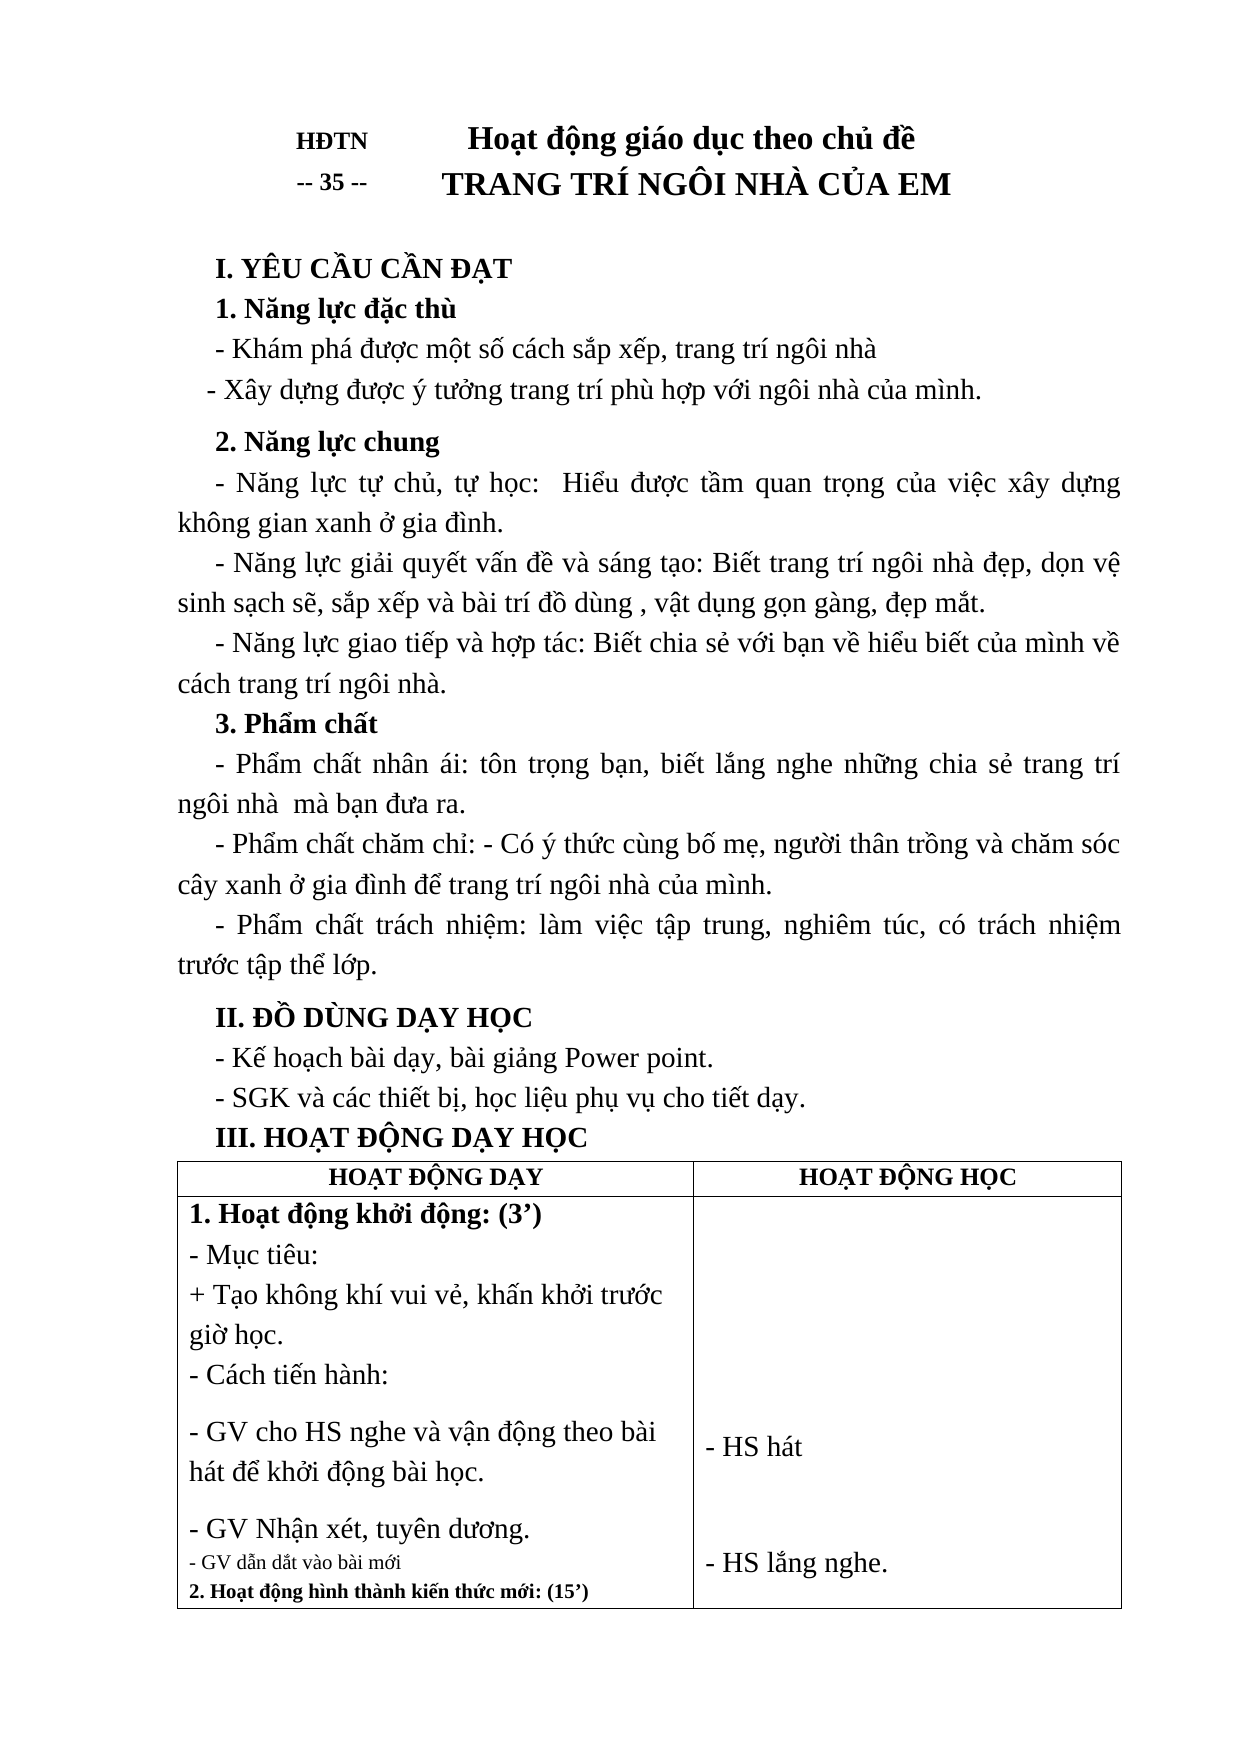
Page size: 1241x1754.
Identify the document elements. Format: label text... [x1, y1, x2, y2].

text 2. Năng lực chung [177, 424, 1122, 458]
text 1. Năng lực đặc thù [177, 291, 1122, 325]
text - Năng lực giao tiếp và hợp tác: Biết chia sẻ với bạn về hiểu biết của mình về cách trang trí ngôi nhà. [177, 626, 1122, 699]
table_header HOẠT ĐỘNG DẠY [178, 1162, 693, 1196]
text - SGK và các thiết bị, học liệu phụ vụ cho tiết dạy. [177, 1080, 1122, 1114]
text - Phẩm chất nhân ái: tôn trọng bạn, biết lắng nghe những chia sẻ trang trí ngôi nhà mà bạn đưa ra. [177, 746, 1122, 820]
table_header HOẠT ĐỘNG HỌC [694, 1162, 1121, 1196]
text - Khám phá được một số cách sắp xếp, trang trí ngôi nhà [177, 332, 1122, 365]
text 3. Phẩm chất [177, 706, 1122, 739]
text - Xây dựng được ý tưởng trang trí phù hợp với ngôi nhà của mình. [177, 372, 1122, 405]
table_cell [178, 1197, 693, 1608]
text - Phẩm chất trách nhiệm: làm việc tập trung, nghiêm túc, có trách nhiệm trước tập thể lớp. [177, 907, 1122, 981]
text - Phẩm chất chăm chỉ: - Có ý thức cùng bố mẹ, người thân trồng và chăm sóc cây xanh ở gia đình để trang trí ngôi nhà của mình. [177, 827, 1122, 900]
text TRANG TRÍ NGÔI NHÀ CỦA EM [177, 164, 1122, 202]
text III. HOẠT ĐỘNG DẠY HỌC [177, 1121, 1122, 1154]
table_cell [694, 1197, 1121, 1608]
text I. YÊU CẦU CẦN ĐẠT [177, 251, 1122, 285]
text - Kế hoạch bài dạy, bài giảng Power point. [177, 1040, 1122, 1074]
text II. ĐỒ DÙNG DẠY HỌC [177, 1000, 1122, 1033]
text Hoạt động giáo dục theo chủ đề [177, 118, 1122, 156]
text - Năng lực giải quyết vấn đề và sáng tạo: Biết trang trí ngôi nhà đẹp, dọn vệ sinh sạch sẽ, sắp xếp và bài trí đồ dùng , vật dụng gọn gàng, đẹp mắt. [177, 545, 1122, 619]
text - Năng lực tự chủ, tự học: Hiểu được tầm quan trọng của việc xây dựng không gian xanh ở gia đình. [177, 465, 1122, 538]
